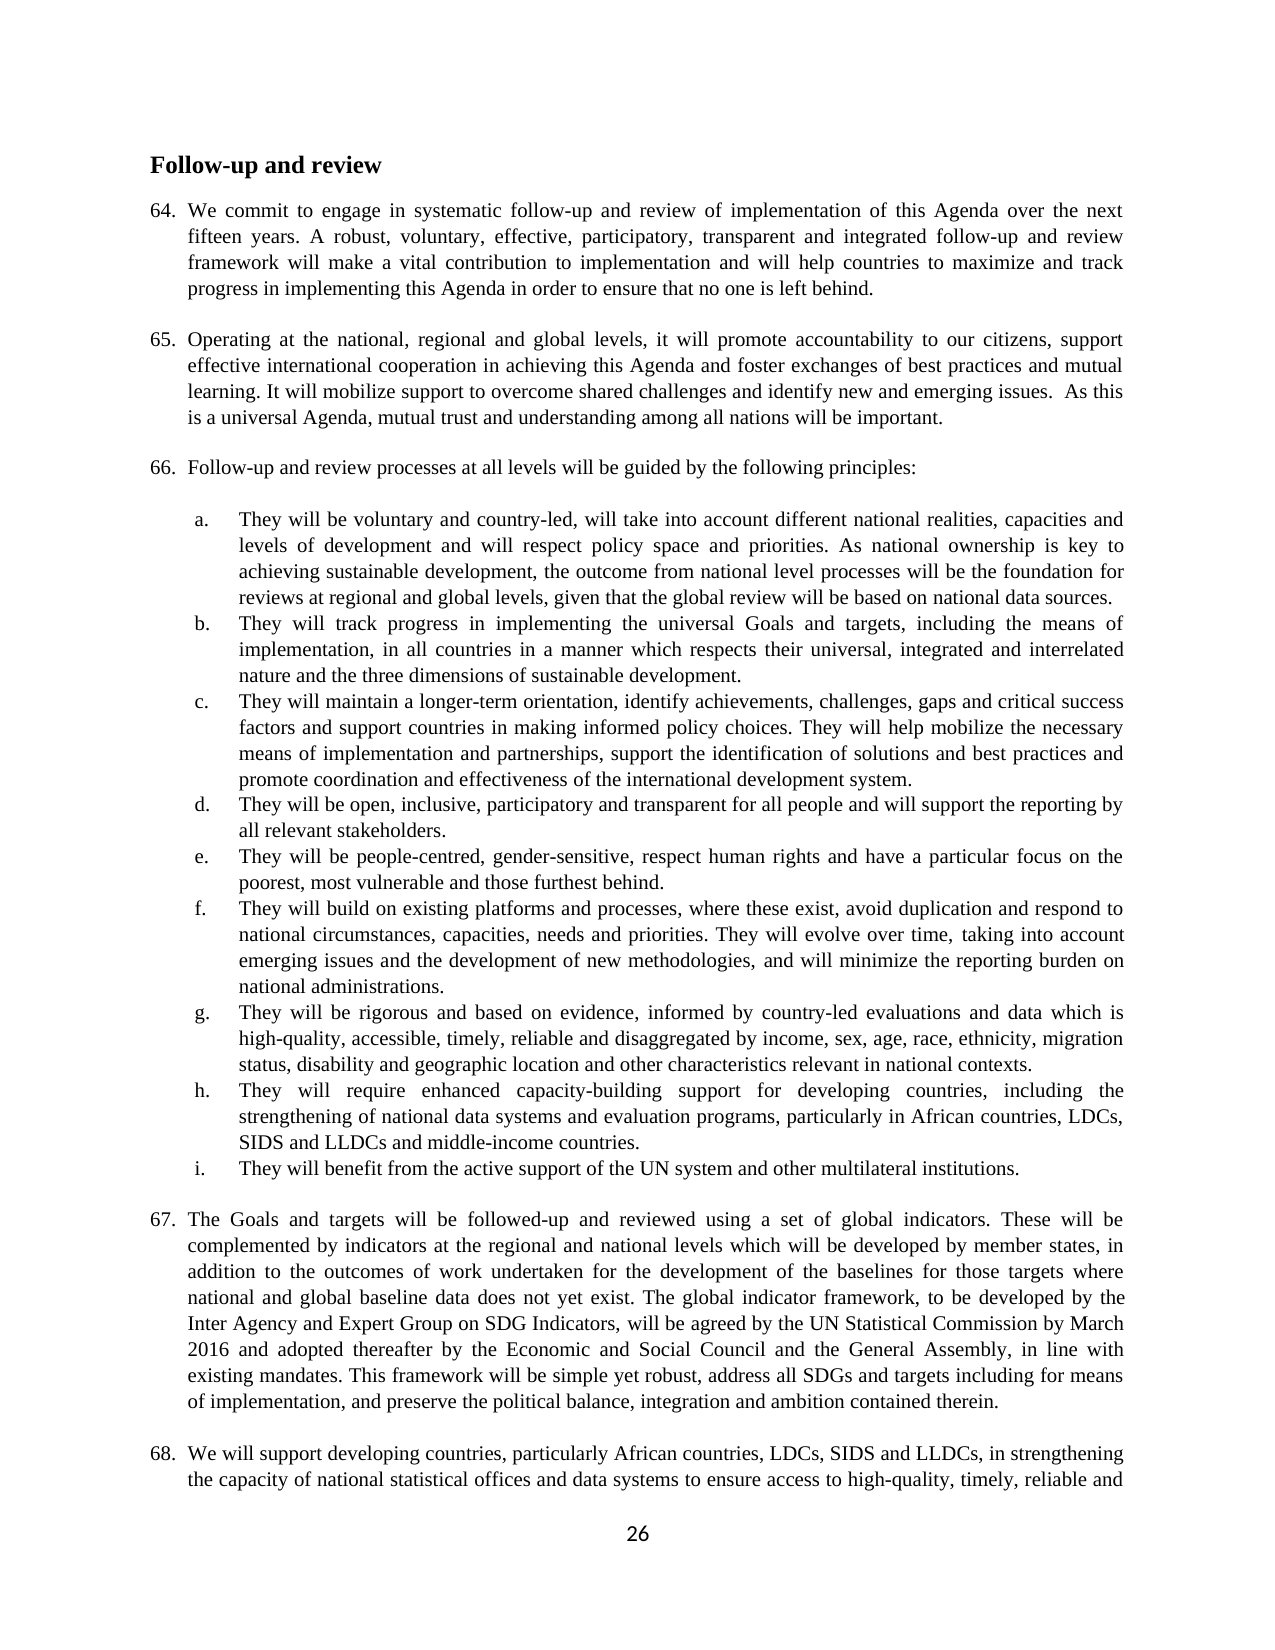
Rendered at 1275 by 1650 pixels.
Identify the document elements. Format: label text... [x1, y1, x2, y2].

list They will track progress in implementing the universal Goals and targets, including the means of implementation, in all countries in a manner which respects their universal, integrated and interrelated nature and the three dimensions of sustainable development. [194, 611, 1125, 687]
list They will be open, inclusive, participatory and transparent for all people and will support the reporting by all relevant stakeholders. [194, 792, 1125, 842]
list Operating at the national, regional and global levels, it will promote accountability to our citizens, support effective international cooperation in achieving this Agenda and foster exchanges of best practices and mutual learning. It will mobilize support to overcome shared challenges and identify new and emerging issues. As this is a universal Agenda, mutual trust and understanding among all nations will be important. [150, 327, 1125, 429]
list They will be rigorous and based on evidence, informed by country-led evaluations and data which is high-quality, accessible, timely, reliable and disaggregated by income, sex, age, race, ethnicity, migration status, disability and geographic location and other characteristics relevant in national contexts. [194, 1000, 1125, 1076]
list They will maintain a longer-term orientation, identify achievements, challenges, gaps and critical success factors and support countries in making informed policy choices. They will help mobilize the necessary means of implementation and partnerships, support the identification of solutions and best practices and promote coordination and effectiveness of the international development system. [194, 689, 1125, 791]
list The Goals and targets will be followed-up and reviewed using a set of global indicators. These will be complemented by indicators at the regional and national levels which will be developed by member states, in addition to the outcomes of work undertaken for the development of the baselines for those targets where national and global baseline data does not yet exist. The global indicator framework, to be developed by the Inter Agency and Expert Group on SDG Indicators, will be agreed by the UN Statistical Commission by March 2016 and adopted thereafter by the Economic and Social Council and the General Assembly, in line with existing mandates. This framework will be simple yet robust, address all SDGs and targets including for means of implementation, and preserve the political balance, integration and ambition contained therein. [150, 1207, 1125, 1413]
list They will be people-centred, gender-sensitive, respect human rights and have a particular focus on the poorest, most vulnerable and those furthest behind. [194, 844, 1125, 894]
list They will require enhanced capacity-building support for developing countries, including the strengthening of national data systems and evaluation programs, particularly in African countries, LDCs, SIDS and LLDCs and middle-income countries. [194, 1078, 1125, 1154]
list They will benefit from the active support of the UN system and other multilateral institutions. [194, 1156, 1125, 1179]
list Follow-up and review processes at all levels will be guided by the following principles: [150, 455, 1125, 479]
list They will build on existing platforms and processes, where these exist, avoid duplication and respond to national circumstances, capacities, needs and priorities. They will evolve over time, taking into account emerging issues and the development of new methodologies, and will minimize the reporting burden on national administrations. [194, 896, 1125, 998]
list We commit to engage in systematic follow-up and review of implementation of this Agenda over the next fifteen years. A robust, voluntary, effective, participatory, transparent and integrated follow-up and review framework will make a vital contribution to implementation and will help countries to maximize and track progress in implementing this Agenda in order to ensure that no one is left behind. [150, 198, 1125, 299]
text Follow-up and review [150, 150, 1125, 179]
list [150, 1441, 1125, 1491]
list They will be voluntary and country-led, will take into account different national realities, capacities and levels of development and will respect policy space and priorities. As national ownership is key to achieving sustainable development, the outcome from national level processes will be the foundation for reviews at regional and global levels, given that the global review will be based on national data sources. [194, 507, 1125, 609]
